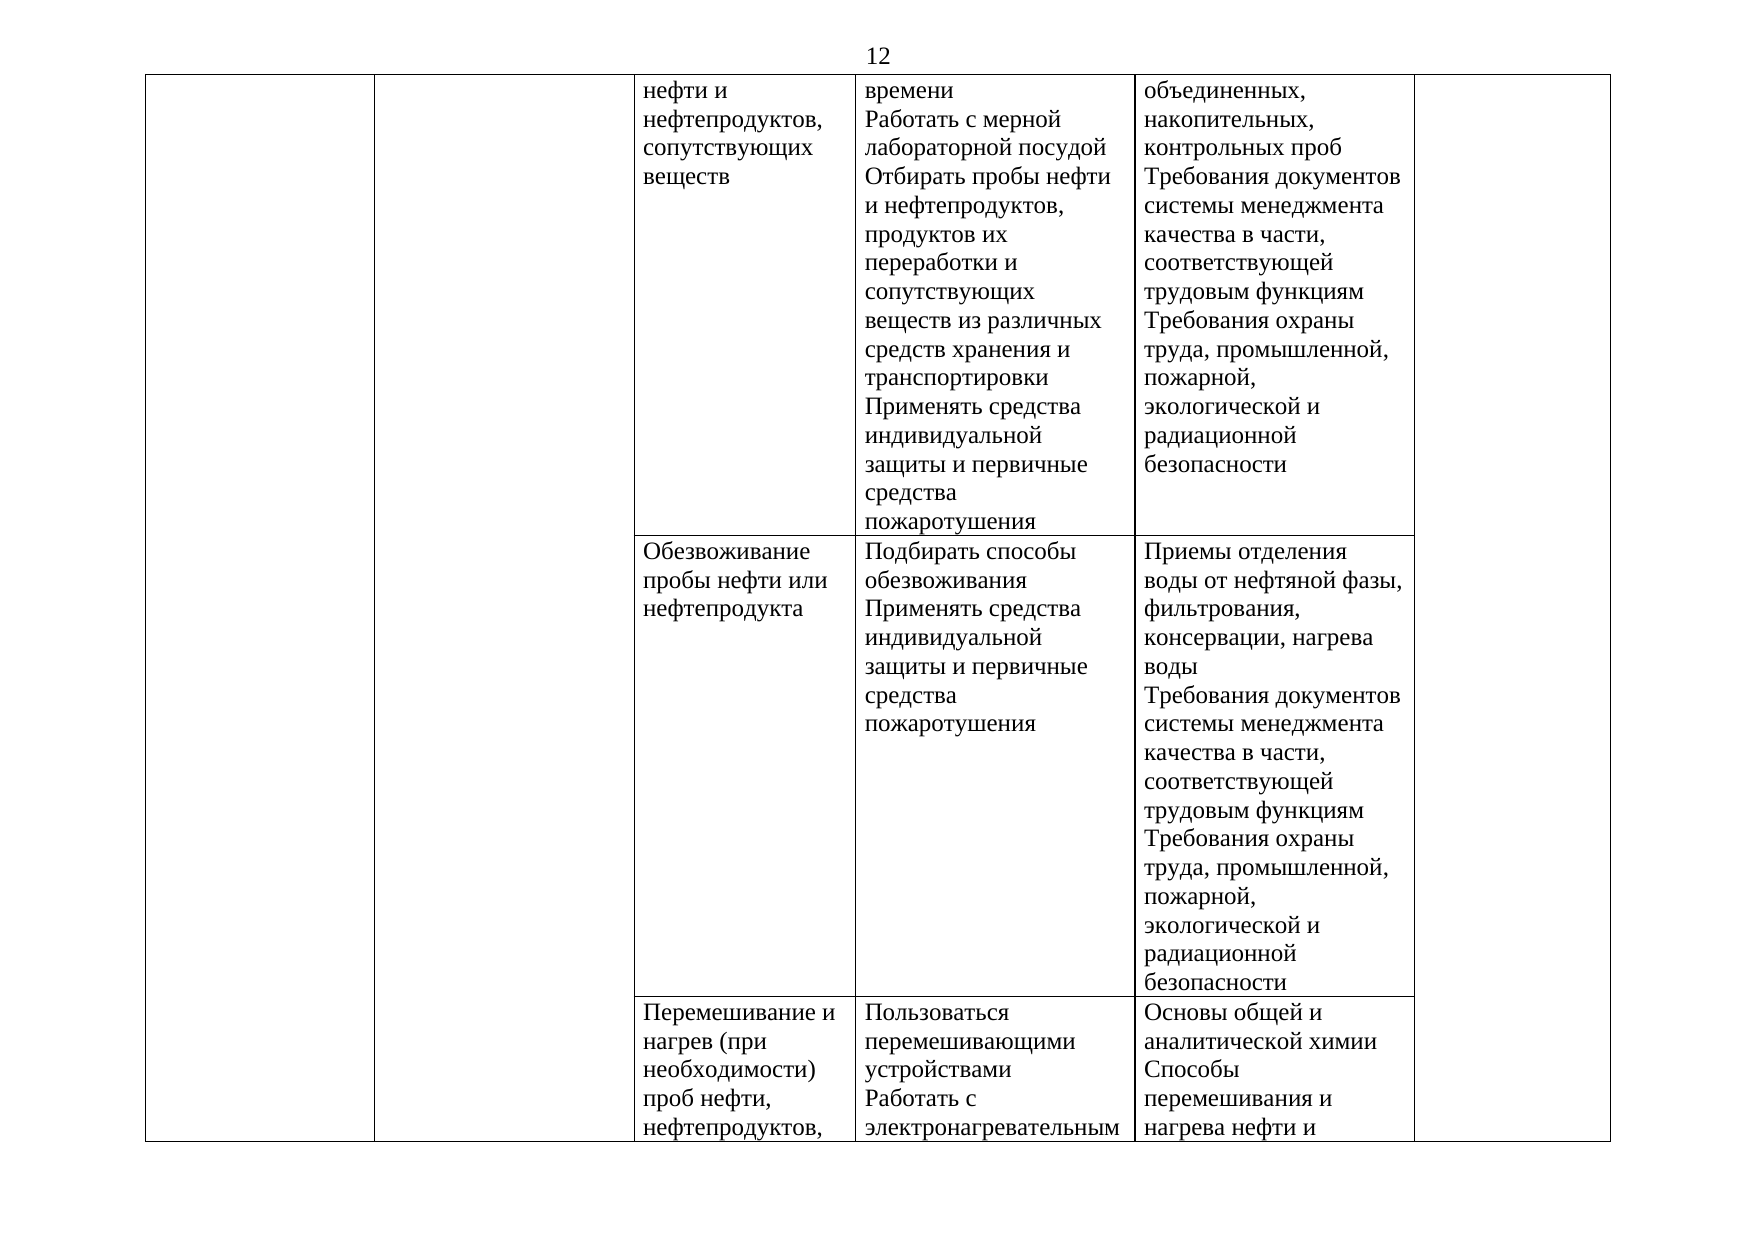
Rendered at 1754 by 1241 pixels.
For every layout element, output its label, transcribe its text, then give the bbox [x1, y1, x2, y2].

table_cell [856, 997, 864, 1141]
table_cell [1136, 75, 1414, 535]
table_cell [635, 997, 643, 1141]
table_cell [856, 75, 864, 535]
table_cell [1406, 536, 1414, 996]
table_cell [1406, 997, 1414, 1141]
table_cell Обезвоживание пробы нефти или нефтепродукта [635, 536, 855, 996]
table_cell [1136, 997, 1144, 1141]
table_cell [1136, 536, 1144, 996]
table_cell Подбирать способы обезвоживания Применять средства индивидуальной защиты и первичные средства пожаротушения [856, 536, 1134, 996]
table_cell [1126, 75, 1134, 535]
table_cell Приготовление объединенной пробы продуктов переработки нефти и нефтепродуктов, сопутствующих веществ [635, 75, 855, 535]
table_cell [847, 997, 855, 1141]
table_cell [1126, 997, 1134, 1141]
